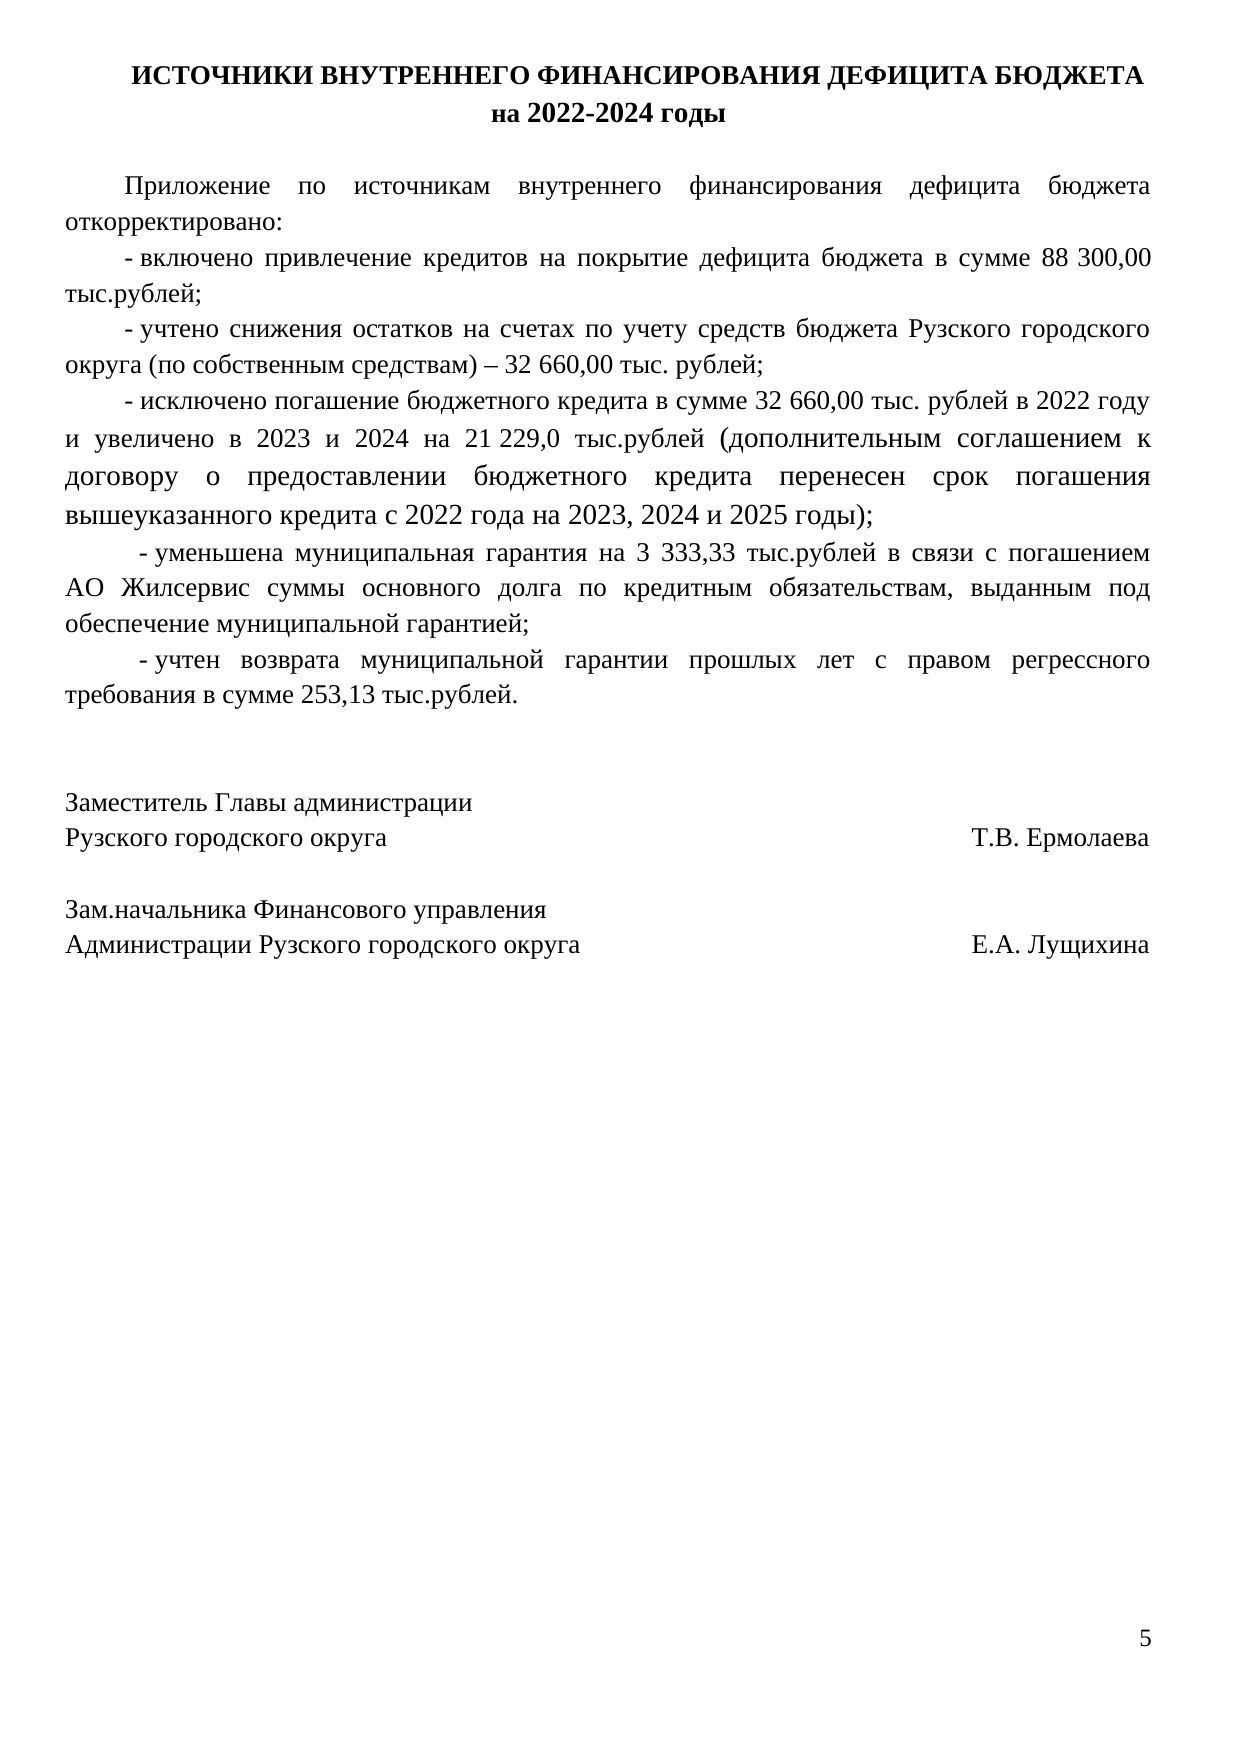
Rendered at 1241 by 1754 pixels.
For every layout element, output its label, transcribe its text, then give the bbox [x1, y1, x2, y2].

text ИСТОЧНИКИ ВНУТРЕННЕГО ФИНАНСИРОВАНИЯ ДЕФИЦИТА БЮДЖЕТА на 2022-2024 годы [65, 59, 1152, 129]
text Администрации Рузского городского округа Е.А. Лущихина [65, 929, 1152, 960]
text Рузского городского округа Т.В. Ермолаева [65, 821, 1152, 853]
text Приложение по источникам внутреннего финансирования дефицита бюджета откорректировано: [65, 169, 1152, 236]
text - учтен возврата муниципальной гарантии прошлых лет с правом регрессного требования в сумме 253,13 тыс.рублей. [65, 643, 1152, 710]
text Заместитель Главы администрации [65, 786, 1152, 817]
text Зам.начальника Финансового управления [65, 893, 1152, 924]
text - уменьшена муниципальная гарантия на 3 333,33 тыс.рублей в связи с погашением АО Жилсервис суммы основного долга по кредитным обязательствам, выданным под обеспечение муниципальной гарантией; [65, 536, 1152, 638]
text - учтено снижения остатков на счетах по учету средств бюджета Рузского городского округа (по собственным средствам) – 32 660,00 тыс. рублей; [65, 312, 1152, 379]
text - включено привлечение кредитов на покрытие дефицита бюджета в сумме 88 300,00 тыс.рублей; [65, 241, 1152, 308]
text - исключено погашение бюджетного кредита в сумме 32 660,00 тыс. рублей в 2022 году и увеличено в 2023 и 2024 на 21 229,0 тыс.рублей (дополнительным соглашением к договору о предоставлении бюджетного кредита перенесен срок погашения вышеуказанного кредита с 2022 года на 2023, 2024 и 2025 годы); [65, 384, 1152, 531]
